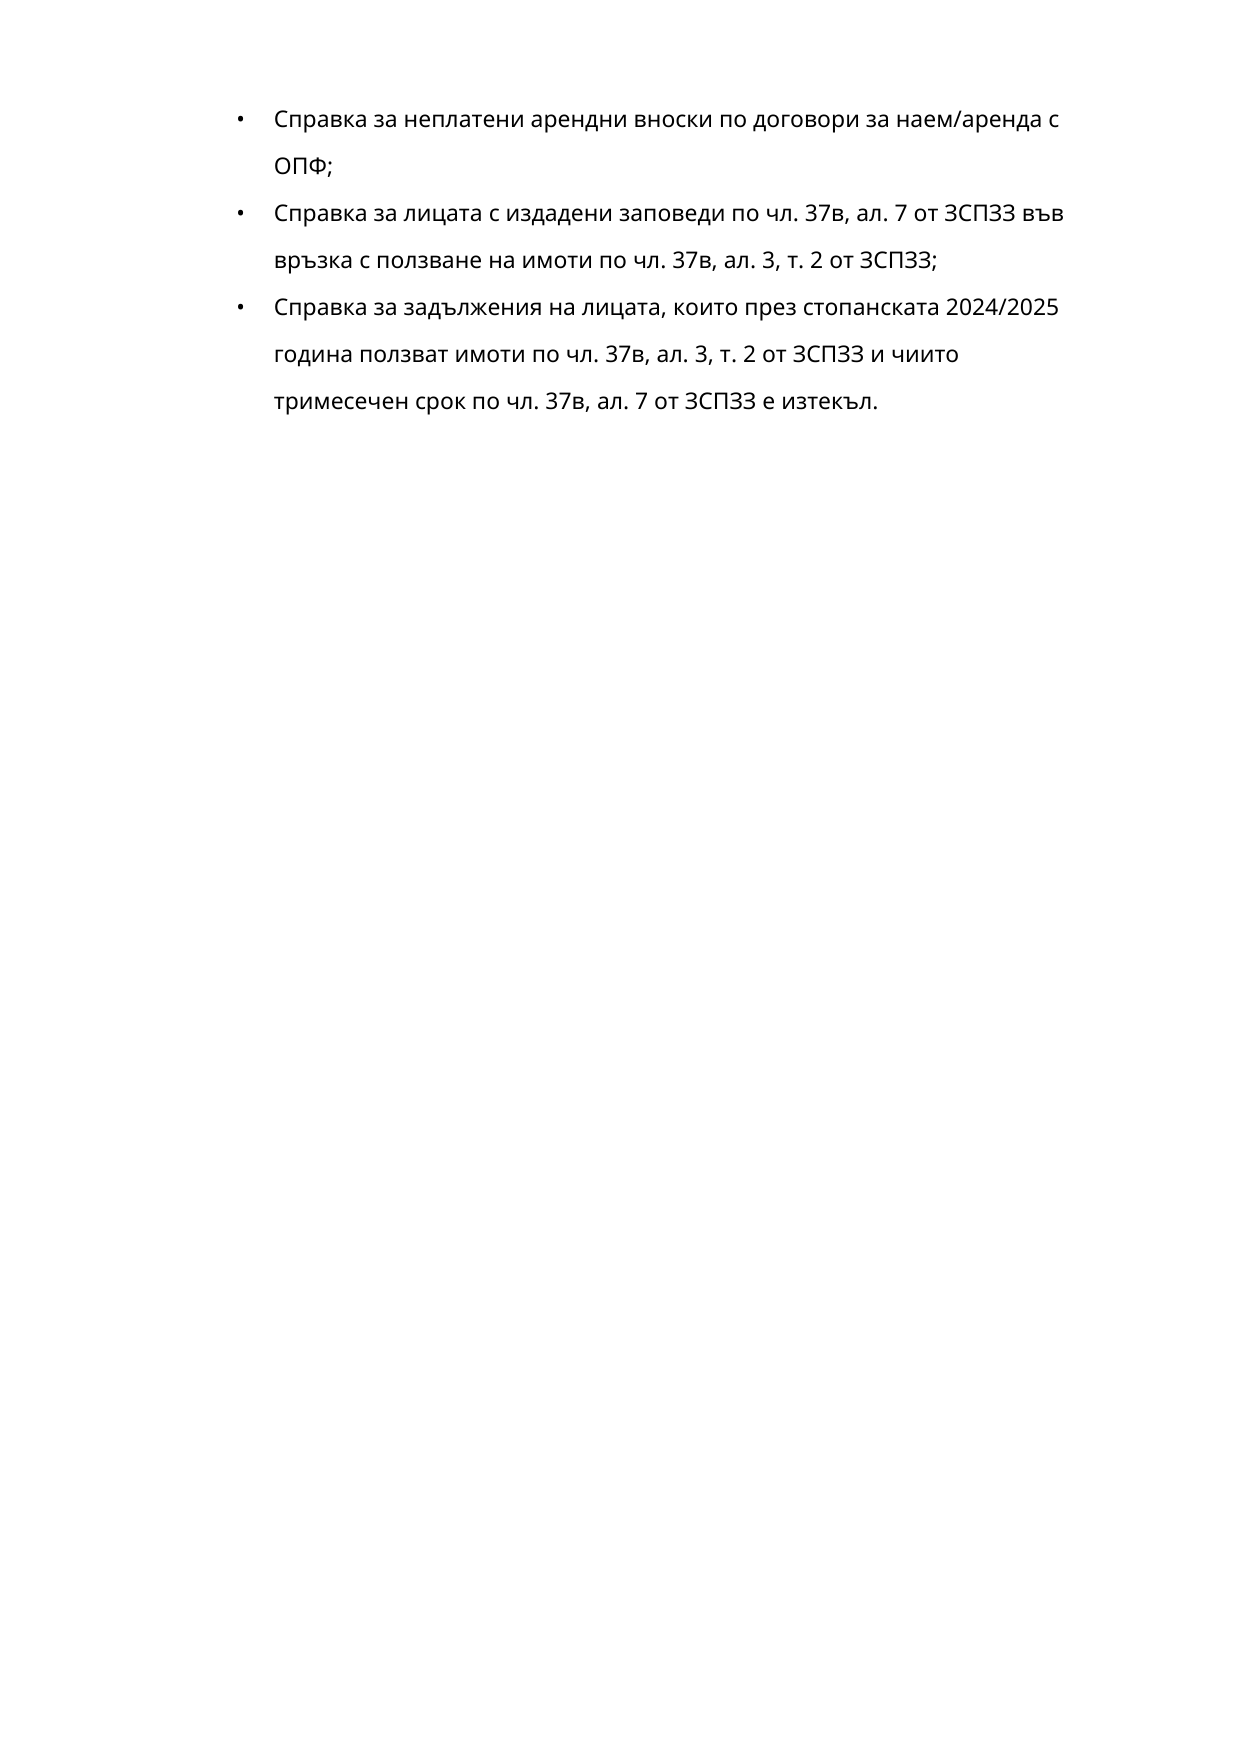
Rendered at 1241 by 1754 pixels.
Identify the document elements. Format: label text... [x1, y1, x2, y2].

list Справка за неплатени арендни вноски по договори за наем/аренда с ОПФ; [236, 103, 1093, 182]
list Справка за задължения на лицата, които през стопанската 2024/2025 година ползват имоти по чл. 37в, ал. 3, т. 2 от ЗСПЗЗ и чиито тримесечен срок по чл. 37в, ал. 7 от ЗСПЗЗ е изтекъл. [236, 291, 1093, 416]
list Справка за лицата с издадени заповеди по чл. 37в, ал. 7 от ЗСПЗЗ във връзка с ползване на имоти по чл. 37в, ал. 3, т. 2 от ЗСПЗЗ; [236, 197, 1093, 275]
